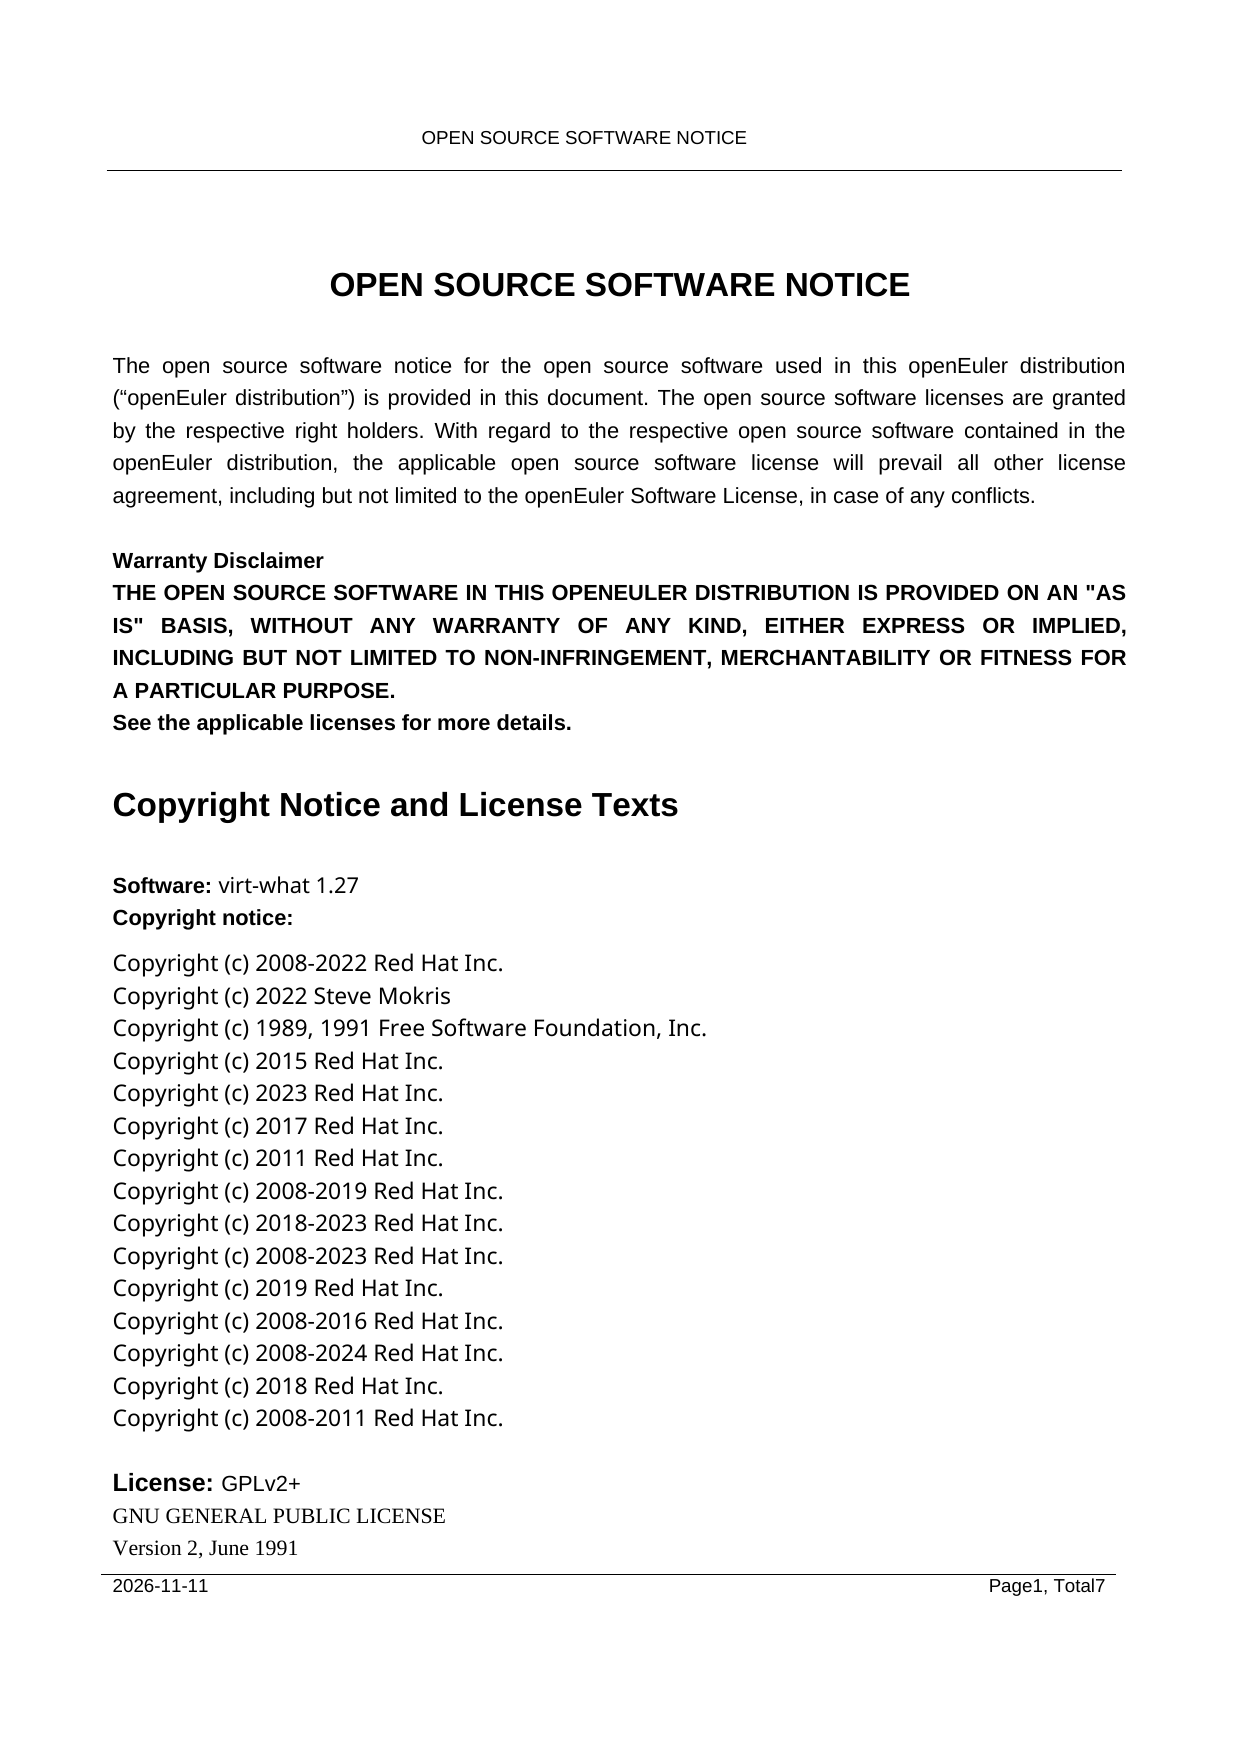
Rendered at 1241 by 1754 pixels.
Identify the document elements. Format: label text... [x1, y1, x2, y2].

text THE OPEN SOURCE SOFTWARE IN THIS OPENEULER DISTRIBUTION IS PROVIDED ON AN "AS IS" BASIS, WITHOUT ANY WARRANTY OF ANY KIND, EITHER EXPRESS OR IMPLIED, INCLUDING BUT NOT LIMITED TO NON-INFRINGEMENT, MERCHANTABILITY OR FITNESS FOR A PARTICULAR PURPOSE. See the applicable licenses for more details. [112, 576, 1128, 739]
title Software: virt-what 1.27 [112, 869, 1128, 901]
text OPEN SOURCE SOFTWARE NOTICE [112, 251, 1128, 316]
text The open source software notice for the open source software used in this openEuler distribution (“openEuler distribution”) is provided in this document. The open source software licenses are granted by the respective right holders. With regard to the respective open source software contained in the openEuler distribution, the applicable open source software license will prevail all other license agreement, including but not limited to the openEuler Software License, in case of any conflicts. [112, 349, 1128, 511]
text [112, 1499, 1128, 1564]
text Copyright (c) 2008-2022 Red Hat Inc. Copyright (c) 2022 Steve Mokris Copyright (c) 1989, 1991 Free Software Foundation, Inc. Copyright (c) 2015 Red Hat Inc. Copyright (c) 2023 Red Hat Inc. Copyright (c) 2017 Red Hat Inc. Copyright (c) 2011 Red Hat Inc. Copyright (c) 2008-2019 Red Hat Inc. Copyright (c) 2018-2023 Red Hat Inc. Copyright (c) 2008-2023 Red Hat Inc. Copyright (c) 2019 Red Hat Inc. Copyright (c) 2008-2016 Red Hat Inc. Copyright (c) 2008-2024 Red Hat Inc. Copyright (c) 2018 Red Hat Inc. Copyright (c) 2008-2011 Red Hat Inc. [112, 947, 1128, 1467]
text Copyright notice: [112, 901, 1128, 934]
text Warranty Disclaimer [112, 544, 1128, 576]
text License: GPLv2+ [112, 1467, 1128, 1499]
text Copyright Notice and License Texts [112, 771, 1128, 836]
